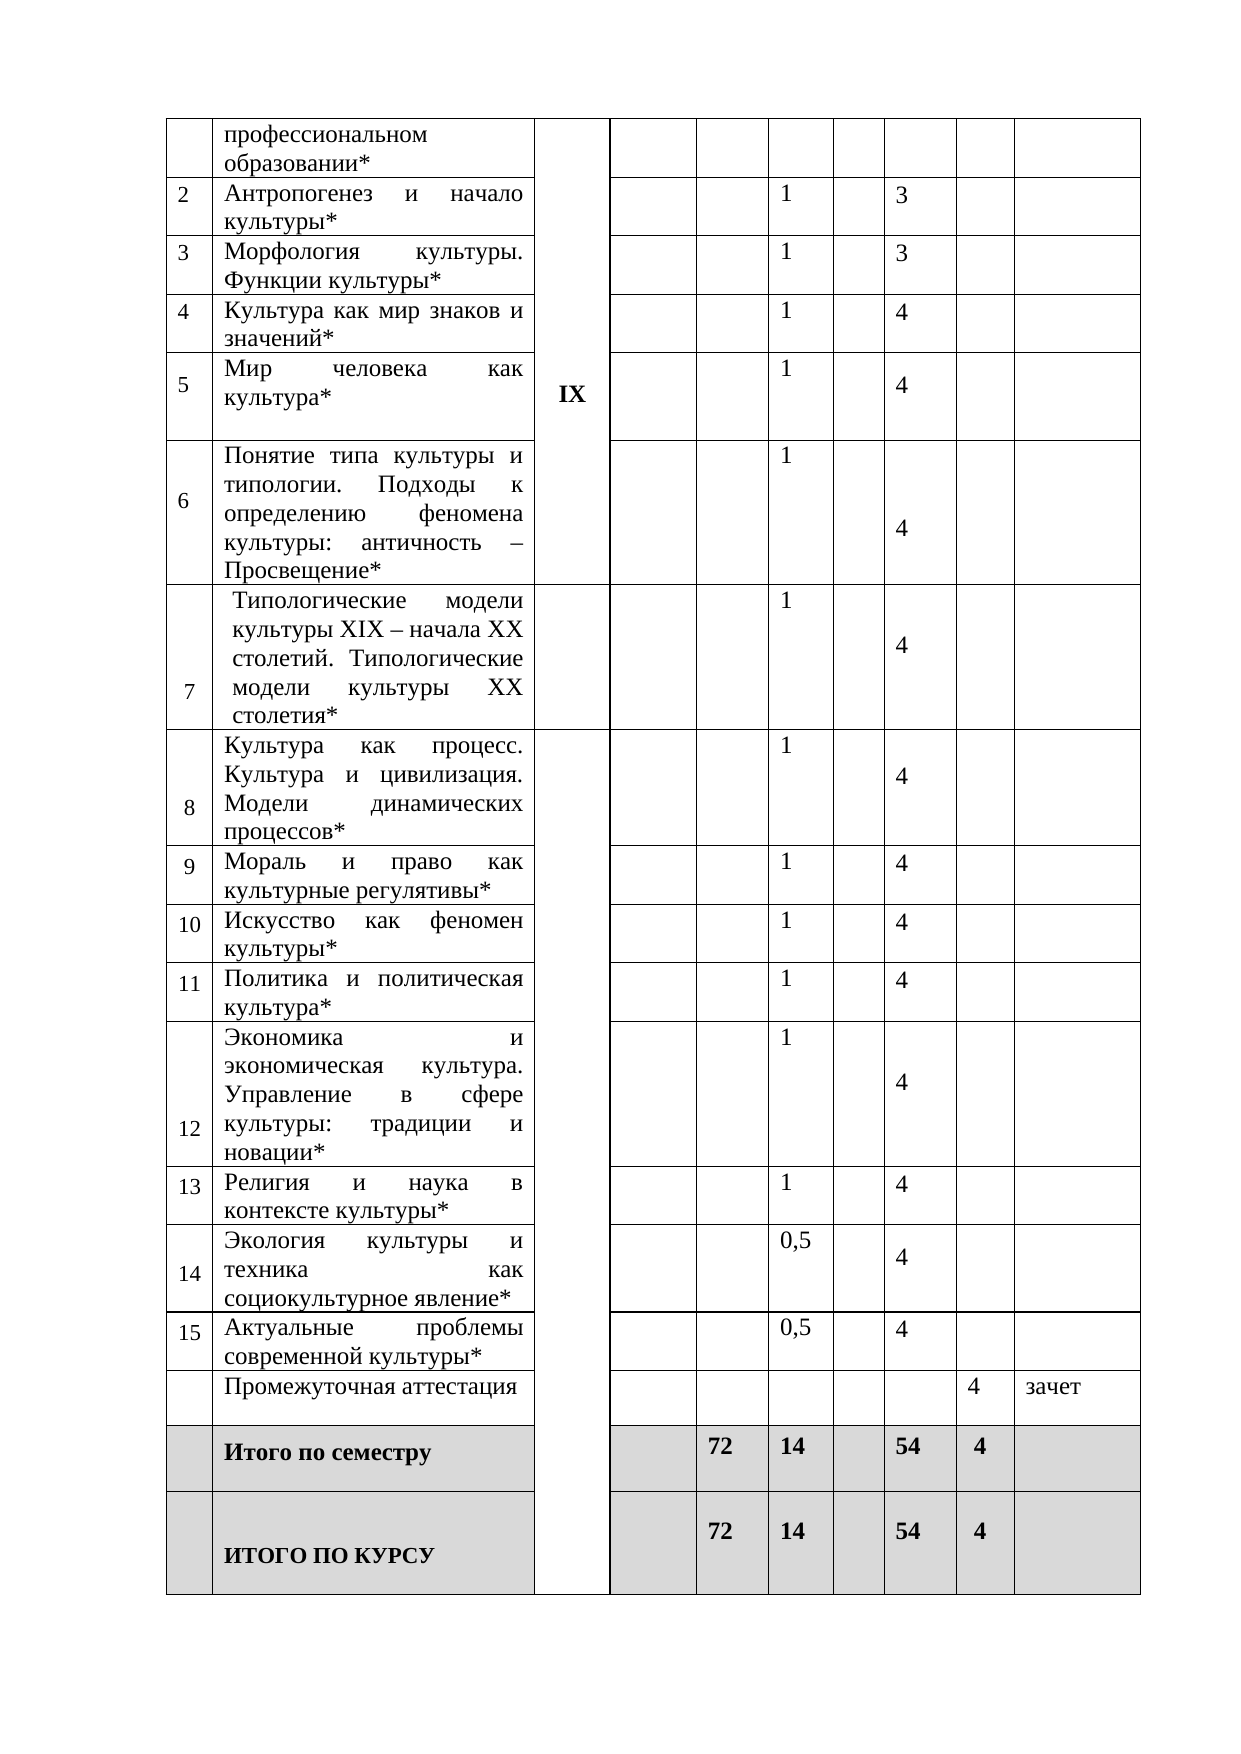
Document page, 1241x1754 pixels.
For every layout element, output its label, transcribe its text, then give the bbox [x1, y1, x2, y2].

table_cell [834, 1225, 884, 1311]
table_cell [697, 441, 768, 584]
table_cell [957, 1225, 1014, 1311]
table_cell IX [535, 119, 609, 584]
table_cell [1015, 1426, 1140, 1491]
table_cell [957, 178, 1014, 235]
table_cell [957, 1313, 1014, 1370]
table_cell 6 [167, 441, 212, 584]
table_cell 4 [885, 846, 956, 904]
table_cell [535, 730, 609, 1594]
table_cell [611, 963, 696, 1021]
table_cell [834, 353, 884, 439]
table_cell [213, 119, 534, 177]
table_cell [1015, 585, 1140, 729]
table_cell 12 [167, 1022, 212, 1166]
table_cell 14 [769, 1492, 833, 1594]
table_cell 4 [885, 730, 956, 845]
table_cell [611, 1371, 696, 1425]
table_cell Промежуточная аттестация [213, 1371, 534, 1425]
table_cell Итого по семестру [213, 1426, 534, 1491]
table_cell Антропогенез и начало культуры* [213, 178, 534, 235]
table_cell 1 [167, 119, 212, 177]
table_cell [834, 1492, 884, 1594]
table_cell [611, 730, 696, 845]
table_cell [1015, 1167, 1140, 1224]
table_cell [167, 1426, 212, 1491]
table_cell 72 [697, 1492, 768, 1594]
table_cell 4 [885, 1225, 956, 1311]
table_cell 1 [769, 441, 833, 584]
table_cell [697, 905, 768, 962]
table_cell [611, 236, 696, 294]
table_cell [167, 1371, 212, 1425]
table_cell 10 [167, 905, 212, 962]
table_cell [957, 119, 1014, 177]
table_cell [697, 236, 768, 294]
table_cell [834, 1022, 884, 1166]
table_cell [611, 441, 696, 584]
table_cell [697, 1371, 768, 1425]
table_cell [1015, 441, 1140, 584]
table_cell 3 [167, 236, 212, 294]
table_cell [1015, 236, 1140, 294]
table_cell [697, 1225, 768, 1311]
table_cell [611, 585, 696, 729]
table_cell Экология культуры и техника как социокультурное явление* [213, 1225, 534, 1311]
table_cell [834, 585, 884, 729]
table_cell [611, 905, 696, 962]
table_cell [1015, 353, 1140, 439]
table_cell [834, 236, 884, 294]
table_cell Типологические модели культуры ХIХ – начала ХХ столетий. Типологические модели культуры ХХ столетия* [213, 585, 534, 729]
table_cell [957, 905, 1014, 962]
table_cell 0,5 [769, 1313, 833, 1370]
table_cell [611, 295, 696, 352]
table_cell 4 [885, 585, 956, 729]
table_cell 1 [769, 1022, 833, 1166]
table_cell 2 [167, 178, 212, 235]
table_cell [167, 1492, 212, 1594]
table_cell [834, 295, 884, 352]
table_cell [769, 1371, 833, 1425]
table_cell ИТОГО ПО КУРСУ [213, 1492, 534, 1594]
table_cell Актуальные проблемы современной культуры* [213, 1313, 534, 1370]
table_cell [697, 1167, 768, 1224]
table_cell [1015, 846, 1140, 904]
table_cell [834, 1426, 884, 1491]
table_cell 15 [167, 1313, 212, 1370]
table_cell [957, 585, 1014, 729]
table_cell [611, 353, 696, 439]
table_cell 8 [167, 730, 212, 845]
table_cell [697, 1022, 768, 1166]
table_cell 9 [167, 846, 212, 904]
table_cell [611, 1167, 696, 1224]
table_cell [1015, 1225, 1140, 1311]
table_cell [697, 178, 768, 235]
table_cell 4 [167, 295, 212, 352]
table_cell 54 [885, 1492, 956, 1594]
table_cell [1015, 119, 1140, 177]
table_cell 11 [167, 963, 212, 1021]
table_cell [957, 236, 1014, 294]
table_cell [697, 119, 768, 177]
table_cell 4 [885, 1313, 956, 1370]
table_cell [697, 295, 768, 352]
table_cell [697, 585, 768, 729]
table_cell [885, 441, 956, 494]
table_cell Культура как процесс. Культура и цивилизация. Модели динамических процессов* [213, 730, 534, 845]
table_cell 1 [769, 905, 833, 962]
table_cell 4 [885, 963, 956, 1021]
table_cell [957, 963, 1014, 1021]
table_cell [697, 730, 768, 845]
table_cell Культура как мир знаков и значений* [213, 295, 534, 352]
table_cell [957, 441, 1014, 494]
table_cell [1015, 905, 1140, 962]
table_cell [697, 353, 768, 439]
table_cell [834, 1167, 884, 1224]
table_cell 54 [885, 1426, 956, 1491]
table_cell Мораль и право как культурные регулятивы* [213, 846, 534, 904]
table_cell 1 [769, 178, 833, 235]
table_cell 4 [885, 905, 956, 962]
table_cell [1015, 295, 1140, 352]
table_cell [885, 119, 956, 177]
table_cell 4 [885, 353, 956, 439]
table_cell 13 [167, 1167, 212, 1224]
table_cell 1 [769, 295, 833, 352]
table_cell [834, 730, 884, 845]
table_cell 1 [769, 963, 833, 1021]
table_cell 1 [769, 236, 833, 294]
table_cell [611, 1022, 696, 1166]
table_cell 14 [769, 1426, 833, 1491]
table_cell 7 [167, 585, 212, 729]
table_cell 1 [769, 1167, 833, 1224]
table_cell Религия и наука в контексте культуры* [213, 1167, 534, 1224]
table_cell [957, 1022, 1014, 1166]
table_cell [611, 1313, 696, 1370]
table_cell [834, 178, 884, 235]
table_cell Экономика и экономическая культура. Управление в сфере культуры: традиции и новации* [213, 1022, 534, 1166]
table_cell [1015, 963, 1140, 1021]
table_cell 1 [769, 119, 833, 177]
table_cell [834, 846, 884, 904]
table_cell [834, 963, 884, 1021]
table_cell [697, 1313, 768, 1370]
table_cell Мир человека как культура* [213, 353, 534, 439]
table_cell [834, 905, 884, 962]
table_cell [957, 1167, 1014, 1224]
table_cell [611, 119, 696, 177]
table_cell [611, 846, 696, 904]
table_cell 4 [957, 1426, 1014, 1491]
table_cell [611, 1225, 696, 1311]
table_cell 1 [769, 585, 833, 729]
table_cell Морфология культуры. Функции культуры* [213, 236, 534, 294]
table_cell [697, 963, 768, 1021]
table_cell 4 [885, 1022, 956, 1166]
table_cell 4 [957, 1492, 1014, 1594]
table_cell 3 [885, 236, 956, 294]
table_cell [697, 846, 768, 904]
table_cell [1015, 730, 1140, 845]
table_cell [1015, 1313, 1140, 1370]
table_cell [834, 441, 884, 584]
table_cell [834, 1313, 884, 1370]
table_cell [611, 1426, 696, 1491]
table_cell 1 [769, 353, 833, 439]
table_cell [957, 353, 1014, 439]
table_cell [1015, 178, 1140, 235]
table_cell Понятие типа культуры и типологии. Подходы к определению феномена культуры: античность – Просвещение* [213, 441, 534, 584]
table_cell [957, 295, 1014, 352]
table_cell 14 [167, 1225, 212, 1311]
table_cell [957, 846, 1014, 904]
table_cell [834, 119, 884, 177]
table_cell 3 [885, 178, 956, 235]
table_cell 4 [885, 1167, 956, 1224]
table_cell зачет [1015, 1371, 1140, 1425]
table_cell 1 [769, 846, 833, 904]
table_cell 72 [697, 1426, 768, 1491]
table_cell [611, 178, 696, 235]
table_cell [957, 495, 1014, 584]
table_cell 0,5 [769, 1225, 833, 1311]
table_cell [535, 585, 609, 729]
table_cell Искусство как феномен культуры* [213, 905, 534, 962]
table_cell 4 [885, 295, 956, 352]
table_cell [834, 1371, 884, 1425]
table_cell [611, 1492, 696, 1594]
table_cell 4 [957, 1371, 1014, 1425]
table_cell Политика и политическая культура* [213, 963, 534, 1021]
table_cell [885, 1371, 956, 1425]
table_cell 4 [885, 495, 956, 584]
table_cell 1 [769, 730, 833, 845]
table_cell [1015, 1492, 1140, 1594]
table_cell [957, 730, 1014, 845]
table_cell 5 [167, 353, 212, 439]
table_cell [1015, 1022, 1140, 1166]
